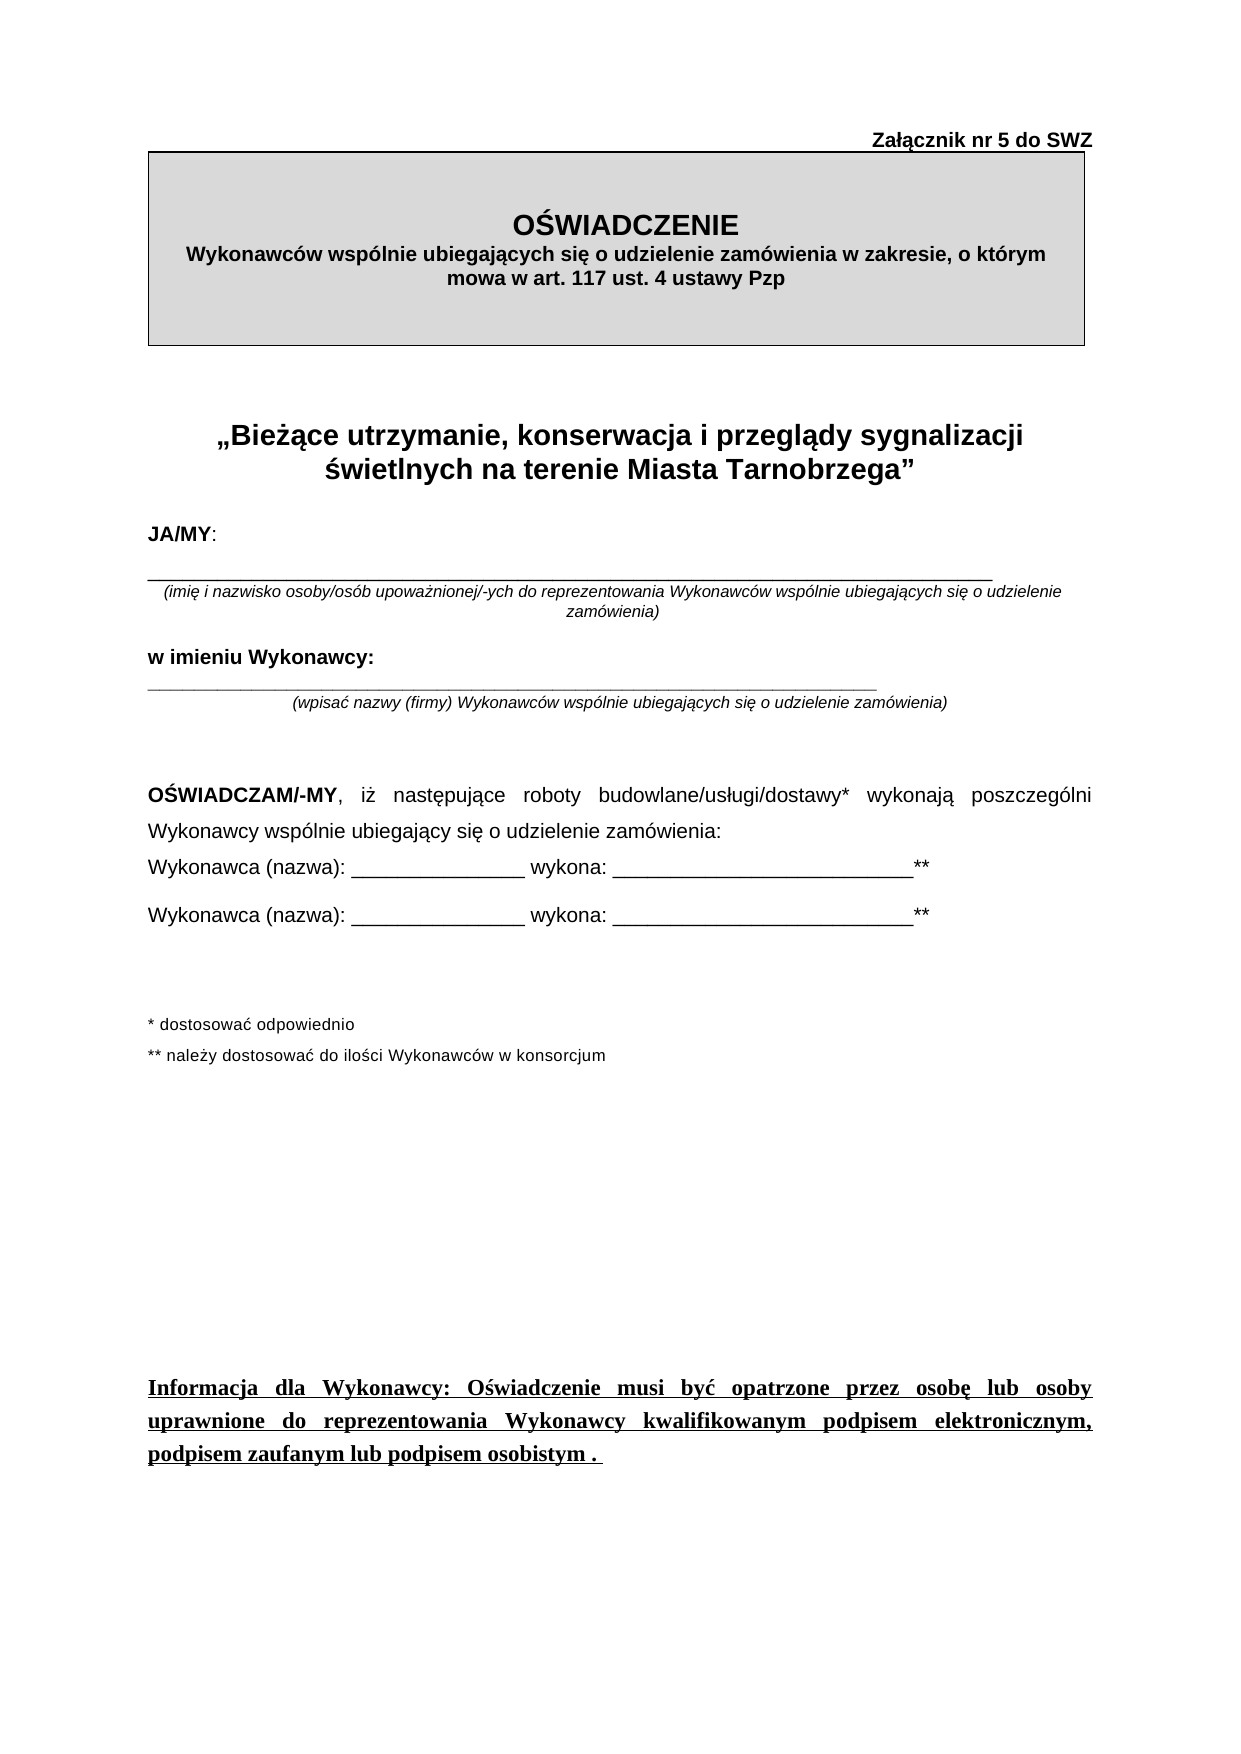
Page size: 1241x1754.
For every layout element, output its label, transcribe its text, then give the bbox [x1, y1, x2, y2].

text Informacja dla Wykonawcy: Oświadczenie musi być opatrzone przez osobę lub osoby uprawnione do reprezentowania Wykonawcy kwalifikowanym podpisem elektronicznym, podpisem zaufanym lub podpisem osobistym . [148, 1374, 1093, 1397]
text (imię i nazwisko osoby/osób upoważnionej/-ych do reprezentowania Wykonawców wspólnie ubiegających się o udzielenie zamówienia) [148, 582, 1078, 621]
text w imieniu Wykonawcy: [148, 644, 1093, 668]
text Wykonawca (nazwa): _______________ wykona: __________________________** [148, 855, 1093, 879]
text Załącznik nr 5 do SWZ [148, 127, 1093, 151]
text Informacja dla Wykonawcy: Oświadczenie musi być opatrzone przez osobę lub osoby uprawnione do reprezentowania Wykonawcy kwalifikowanym podpisem elektronicznym, podpisem zaufanym lub podpisem osobistym . [148, 1398, 1093, 1430]
text Wykonawca (nazwa): _______________ wykona: __________________________** [148, 903, 1093, 927]
table_header OŚWIADCZENIE Wykonawców wspólnie ubiegających się o udzielenie zamówienia w zakresie, o którym mowa w art. 117 ust. 4 ustawy Pzp [149, 153, 1084, 345]
text „Bieżące utrzymanie, konserwacja i przeglądy sygnalizacji świetlnych na terenie Miasta Tarnobrzega” [148, 418, 1093, 485]
text (wpisać nazwy (firmy) Wykonawców wspólnie ubiegających się o udzielenie zamówienia) [148, 692, 1093, 712]
text _______________________________________________________________ [148, 668, 1093, 692]
text OŚWIADCZAM/-MY, iż następujące roboty budowlane/usługi/dostawy* wykonają poszczególni Wykonawcy wspólnie ubiegający się o udzielenie zamówienia: [148, 783, 1093, 843]
text * dostosować odpowiednio [148, 1014, 1093, 1033]
text JA/MY: [148, 522, 1093, 546]
text _________________________________________________________________________ [148, 558, 1122, 582]
text ** należy dostosować do ilości Wykonawców w konsorcjum [148, 1046, 1093, 1065]
text Informacja dla Wykonawcy: Oświadczenie musi być opatrzone przez osobę lub osoby uprawnione do reprezentowania Wykonawcy kwalifikowanym podpisem elektronicznym, podpisem zaufanym lub podpisem osobistym . [148, 1431, 1093, 1466]
